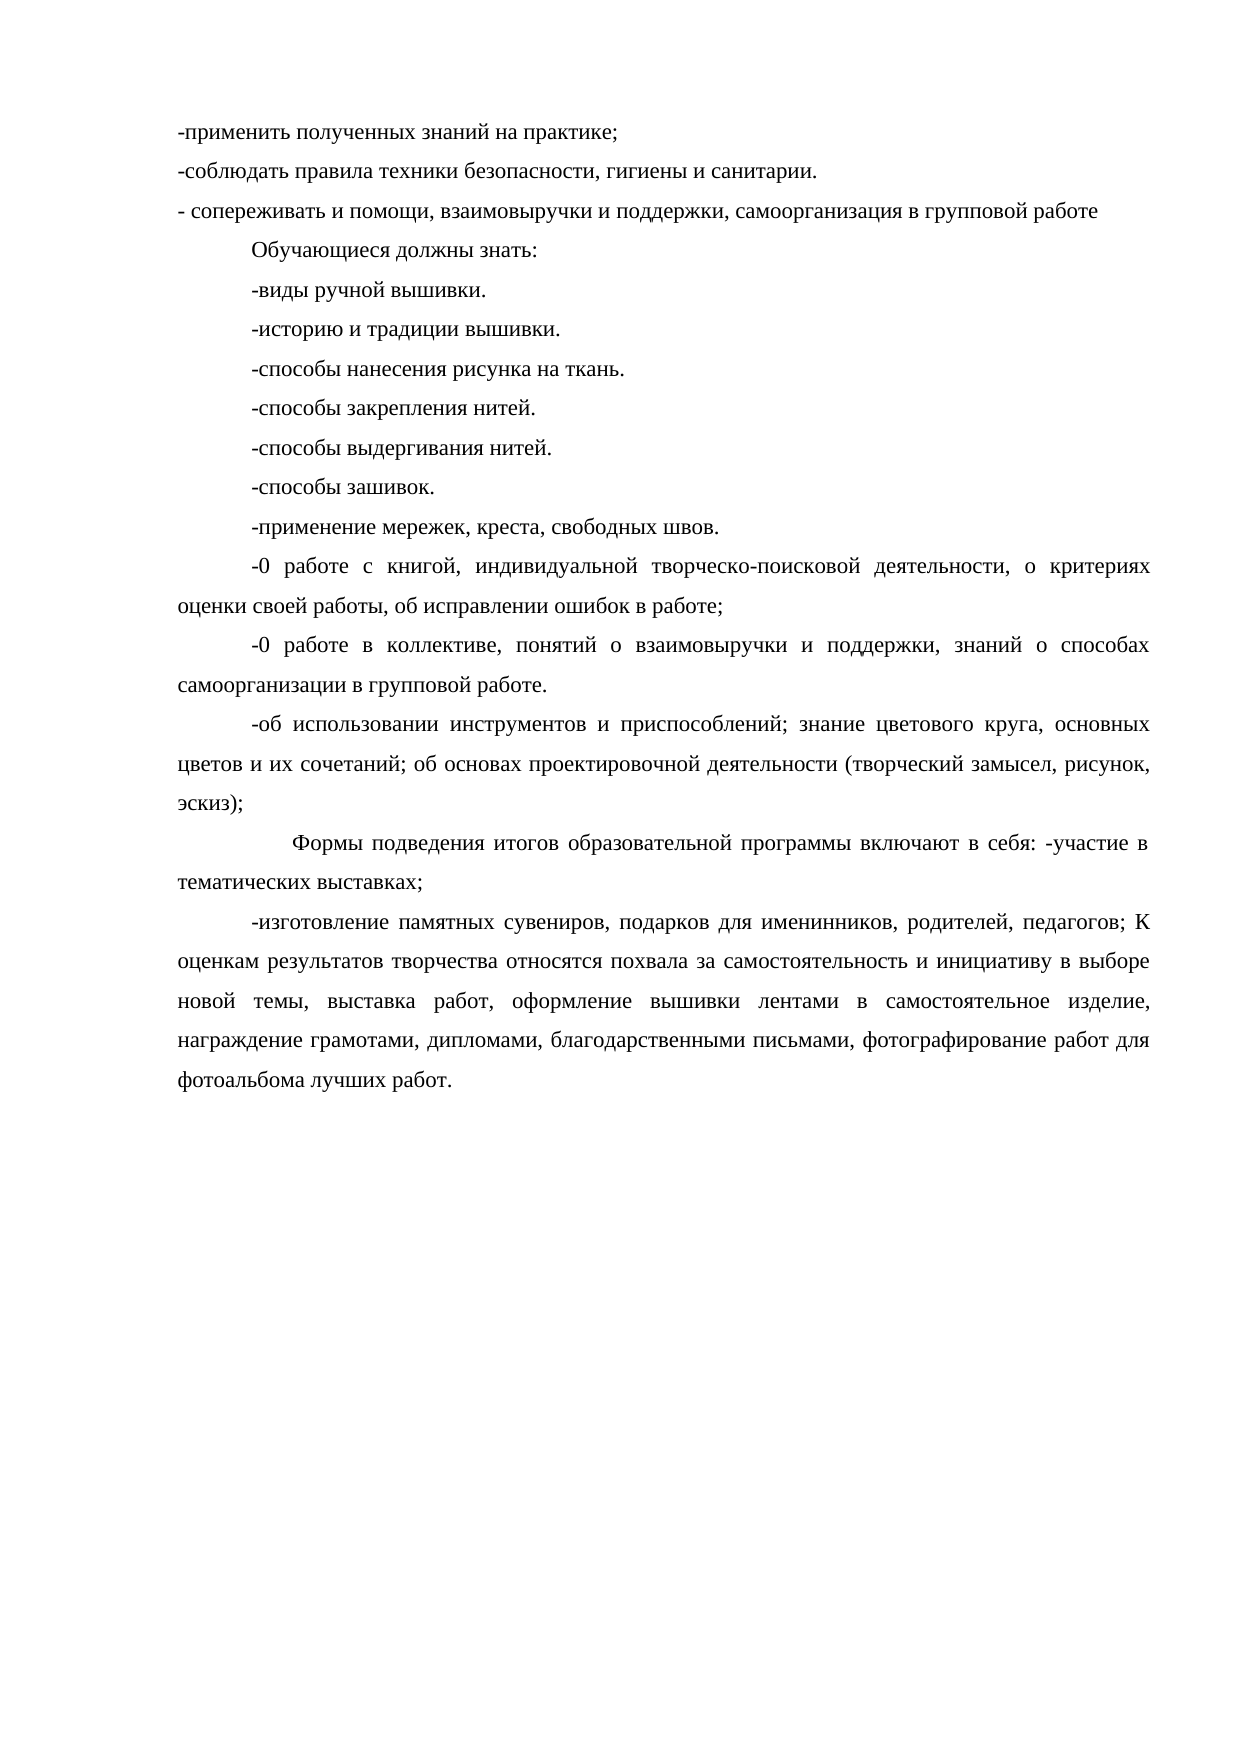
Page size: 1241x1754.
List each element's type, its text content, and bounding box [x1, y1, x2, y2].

text -историю и традиции вышивки. [177, 316, 1152, 342]
text -способы нанесения рисунка на ткань. [177, 355, 1152, 381]
text -применение мережек, креста, свободных швов. [177, 513, 1152, 539]
text Обучающиеся должны знать: [177, 237, 1152, 263]
text -об использовании инструментов и приспособлений; знание цветового круга, основных цветов и их сочетаний; об основах проектировочной деятельности (творческий замысел, рисунок, эскиз); [177, 710, 1152, 816]
text - сопереживать и помощи, взаимовыручки и поддержки, самоорганизация в групповой работе [177, 197, 1152, 223]
text -виды ручной вышивки. [177, 276, 1152, 302]
text -способы выдергивания нитей. [177, 434, 1152, 460]
text -применить полученных знаний на практике; [177, 118, 1152, 144]
text Формы подведения итогов образовательной программы включают в себя: -участие в тематических выставках; [177, 829, 1152, 894]
text -0 работе с книгой, индивидуальной творческо-поисковой деятельности, о критериях оценки своей работы, об исправлении ошибок в работе; [177, 552, 1152, 618]
text -0 работе в коллективе, понятий о взаимовыручки и поддержки, знаний о способах самоорганизации в групповой работе. [177, 631, 1152, 697]
text -способы зашивок. [177, 473, 1152, 500]
text -соблюдать правила техники безопасности, гигиены и санитарии. [177, 158, 1152, 184]
text -способы закрепления нитей. [177, 394, 1152, 421]
text -изготовление памятных сувениров, подарков для именинников, родителей, педагогов; К оценкам результатов творчества относятся похвала за самостоятельность и инициативу в выборе новой темы, выставка работ, оформление вышивки лентами в самостоятельное изделие, награждение грамотами, дипломами, благодарственными письмами, фотографирование работ для фотоальбома лучших работ. [177, 908, 1152, 1092]
